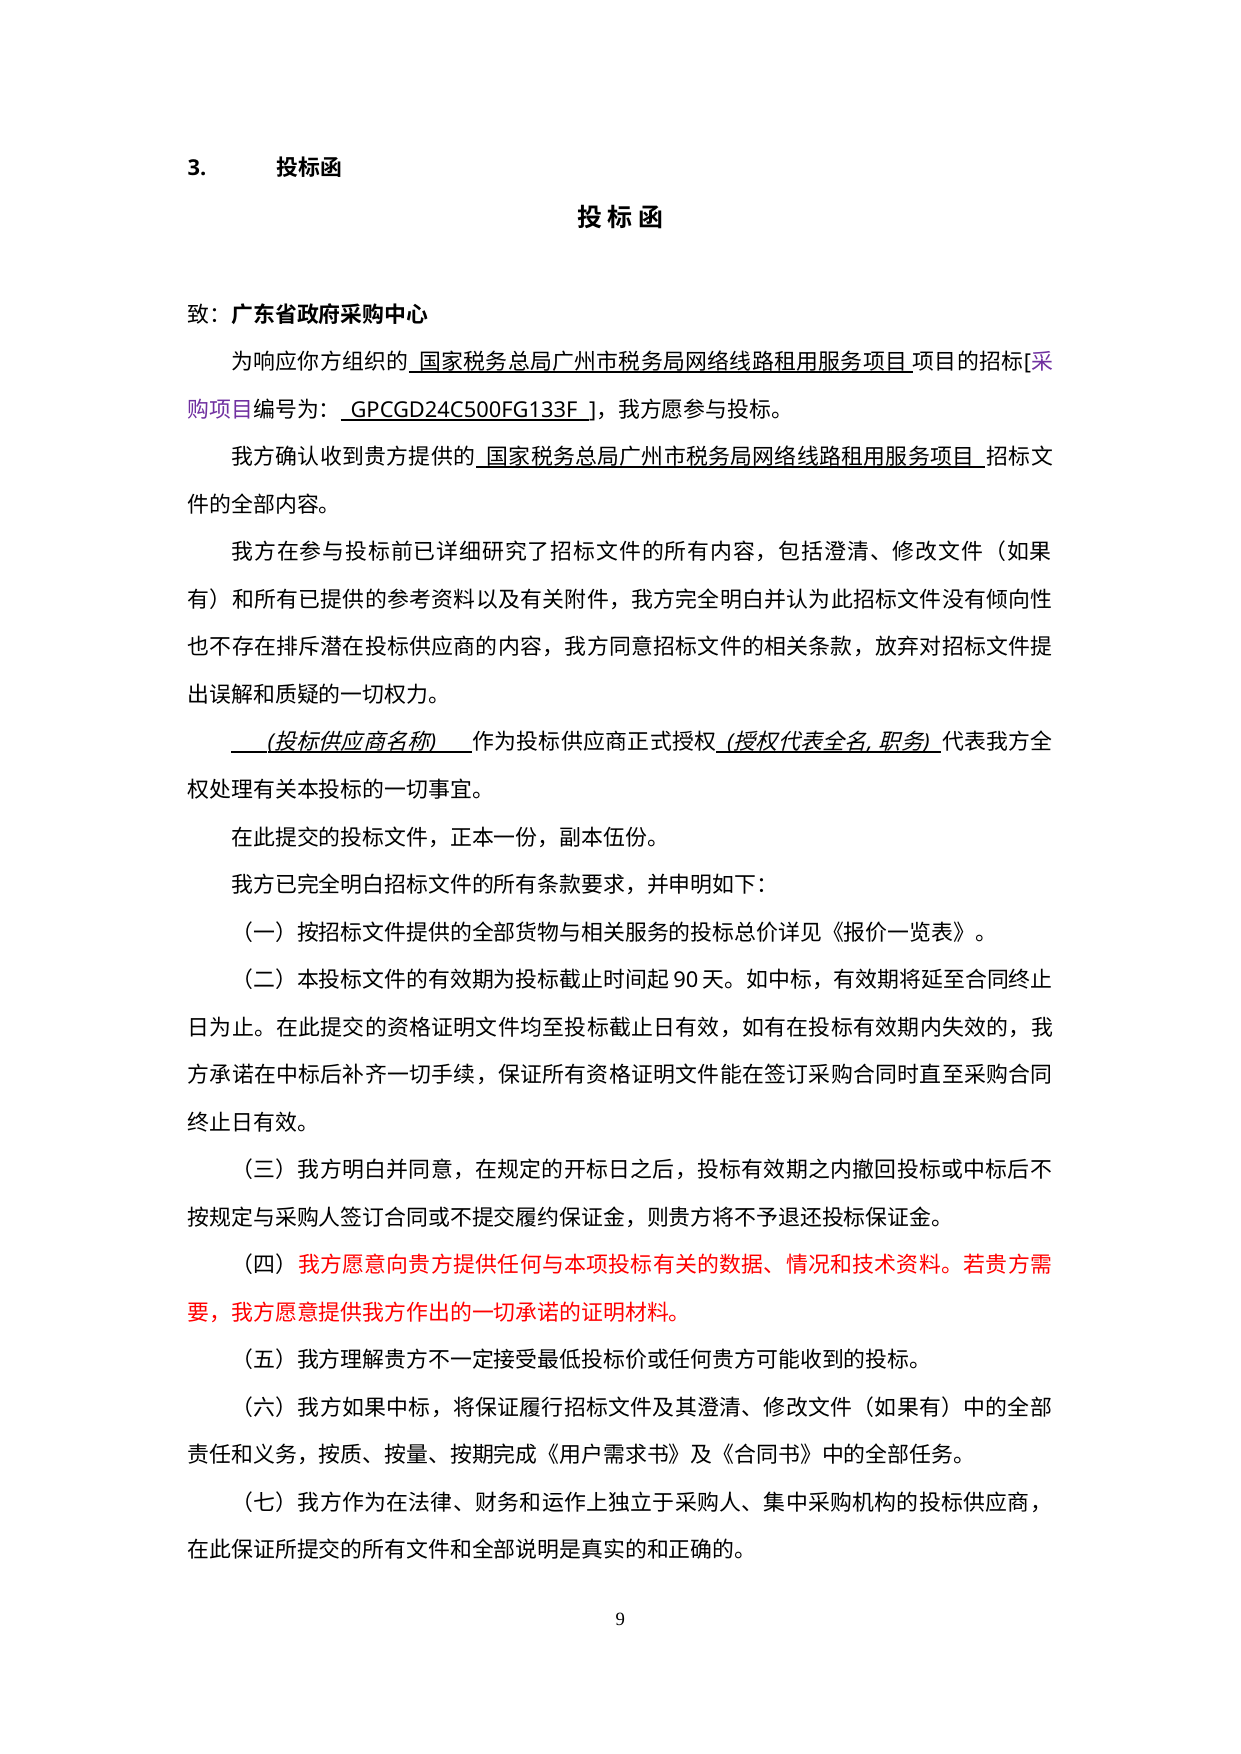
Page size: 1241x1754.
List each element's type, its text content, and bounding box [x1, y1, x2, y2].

text 我方已完全明白招标文件的所有条款要求，并申明如下： [187, 867, 1053, 899]
subtitle 投标函 [187, 150, 1053, 182]
text （五）我方理解贵方不一定接受最低投标价或任何贵方可能收到的投标。 [187, 1342, 1053, 1374]
text （三）我方明白并同意，在规定的开标日之后，投标有效期之内撤回投标或中标后不按规定与采购人签订合同或不提交履约保证金，则贵方将不予退还投标保证金。 [187, 1152, 1053, 1231]
text 致：广东省政府采购中心 [187, 297, 1053, 328]
text （六）我方如果中标，将保证履行招标文件及其澄清、修改文件（如果有）中的全部责任和义务，按质、按量、按期完成《用户需求书》及《合同书》中的全部任务。 [187, 1389, 1053, 1469]
text （一）按招标文件提供的全部货物与相关服务的投标总价详见《报价一览表》。 [187, 914, 1053, 946]
text （四）我方愿意向贵方提供任何与本项投标有关的数据、情况和技术资料。若贵方需要，我方愿意提供我方作出的一切承诺的证明材料。 [187, 1247, 1053, 1326]
text (投标供应商名称) 作为投标供应商正式授权 (授权代表全名, 职务) 代表我方全权处理有关本投标的一切事宜。 [187, 724, 1053, 804]
text 在此提交的投标文件，正本一份，副本伍份。 [187, 819, 1053, 851]
text （二）本投标文件的有效期为投标截止时间起90天。如中标，有效期将延至合同终止日为止。在此提交的资格证明文件均至投标截止日有效，如有在投标有效期内失效的，我方承诺在中标后补齐一切手续，保证所有资格证明文件能在签订采购合同时直至采购合同终止日有效。 [187, 962, 1053, 1136]
text 我方确认收到贵方提供的 国家税务总局广州市税务局网络线路租用服务项目 招标文件的全部内容。 [187, 439, 1053, 518]
text 投 标 函 [187, 198, 1053, 234]
text （七）我方作为在法律、财务和运作上独立于采购人、集中采购机构的投标供应商，在此保证所提交的所有文件和全部说明是真实的和正确的。 [187, 1484, 1053, 1564]
text 为响应你方组织的 国家税务总局广州市税务局网络线路租用服务项目 项目的招标[采购项目编号为： GPCGD24C500FG133F ]，我方愿参与投标。 [187, 344, 1053, 423]
text 我方在参与投标前已详细研究了招标文件的所有内容，包括澄清、修改文件（如果有）和所有已提供的参考资料以及有关附件，我方完全明白并认为此招标文件没有倾向性，也不存在排斥潜在投标供应商的内容，我方同意招标文件的相关条款，放弃对招标文件提出误解和质疑的一切权力。 [187, 534, 1053, 708]
